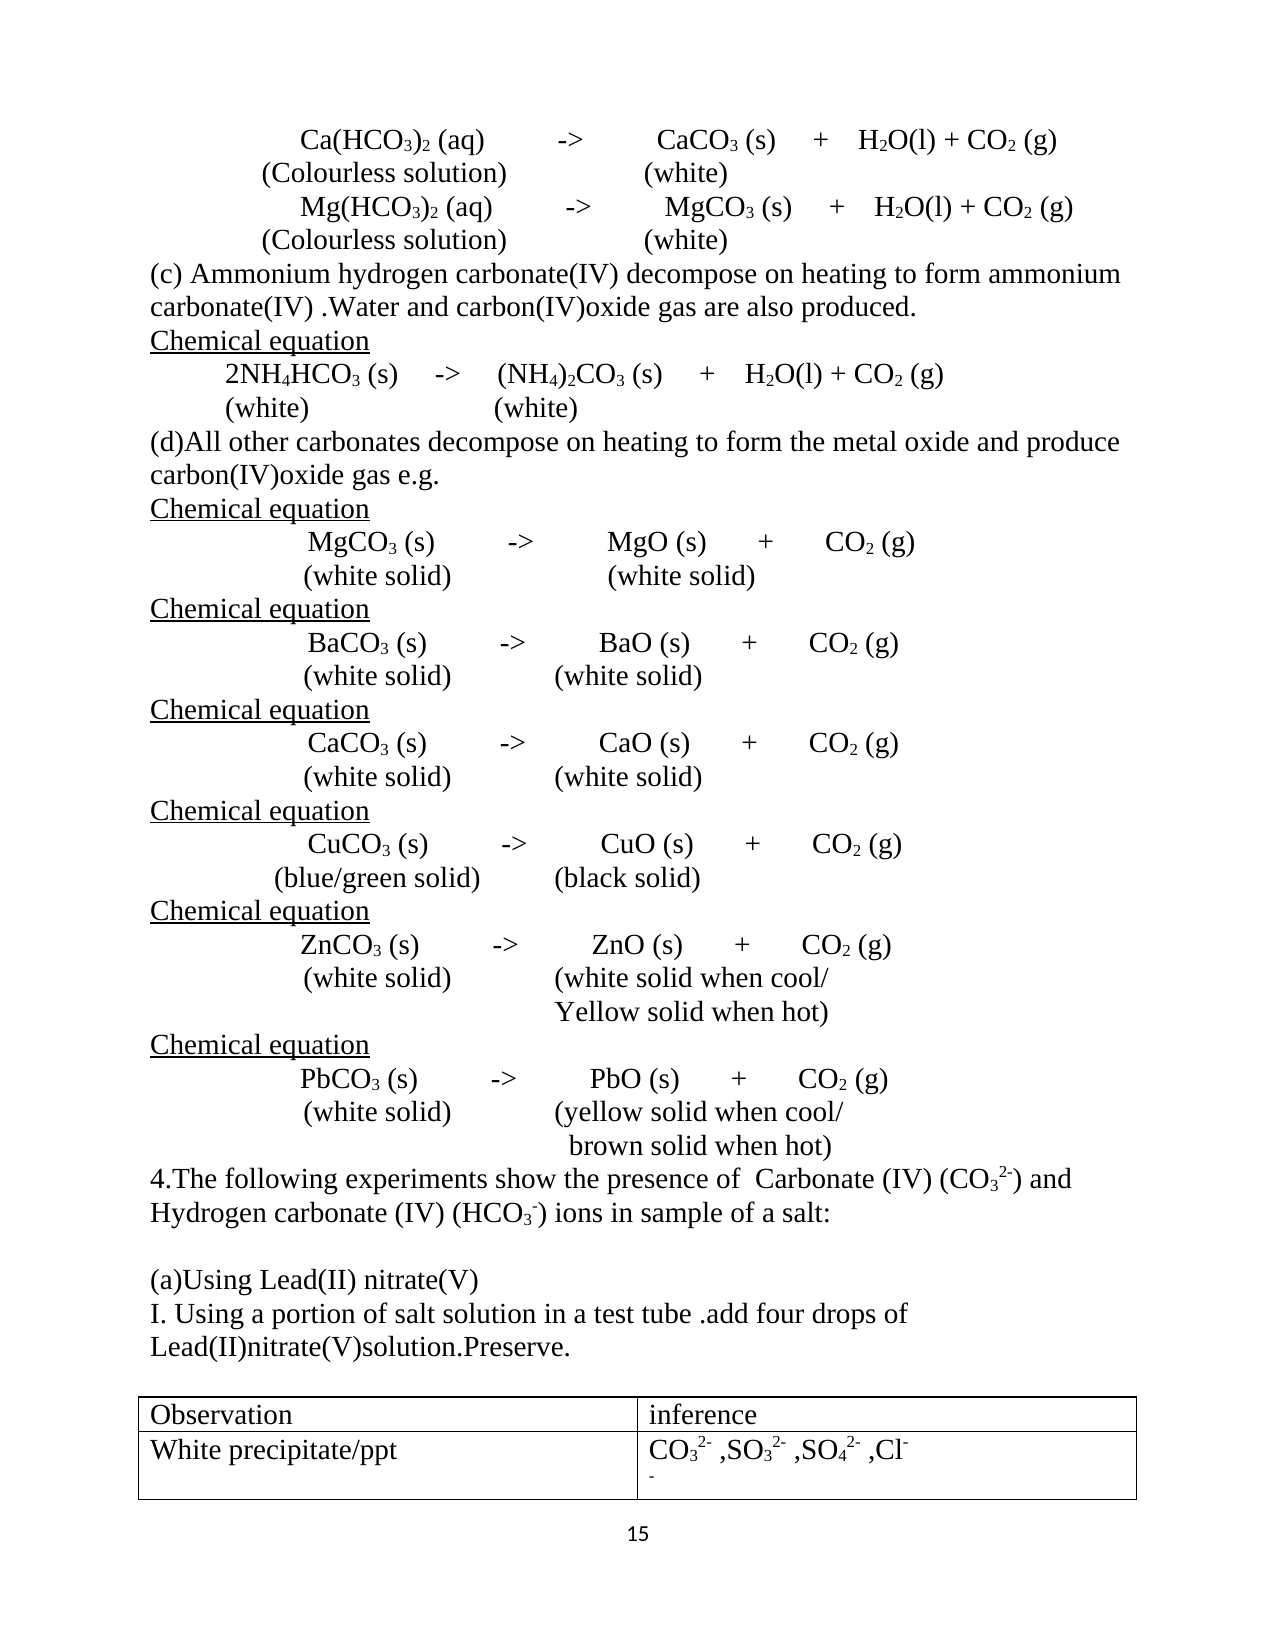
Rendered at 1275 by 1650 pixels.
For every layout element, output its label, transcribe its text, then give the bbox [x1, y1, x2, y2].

text Chemical equation [150, 793, 1125, 826]
table_header inference [638, 1398, 1136, 1431]
text (d)All other carbonates decompose on heating to form the metal oxide and produce carbon(IV)oxide gas e.g. [150, 424, 1125, 491]
text ZnCO3 (s) -> ZnO (s) + CO2 (g) [225, 927, 1125, 960]
text Chemical equation [150, 1027, 1125, 1061]
text 2NH4HCO3 (s) -> (NH4)2CO3 (s) + H2O(l) + CO2 (g) [150, 357, 1125, 390]
text Chemical equation [150, 591, 1125, 625]
text Yellow solid when hot) [525, 994, 1125, 1027]
text (white solid) (white solid when cool/ [150, 960, 1125, 994]
text CuCO3 (s) -> CuO (s) + CO2 (g) [225, 826, 1125, 860]
text CaCO3 (s) -> CaO (s) + CO2 (g) [225, 726, 1125, 759]
text (white) (white) [150, 390, 1125, 424]
text 4.The following experiments show the presence of Carbonate (IV) (CO32-) and Hydrogen carbonate (IV) (HCO3-) ions in sample of a salt: [150, 1162, 1125, 1229]
text Mg(HCO3)2 (aq) -> MgCO3 (s) + H2O(l) + CO2 (g) [225, 189, 1125, 222]
table_header Observation [139, 1398, 637, 1431]
text (white solid) (white solid) [150, 658, 1125, 692]
text BaCO3 (s) -> BaO (s) + CO2 (g) [225, 625, 1125, 658]
text Chemical equation [150, 323, 1125, 357]
text (white solid) (white solid) [150, 558, 1125, 591]
text PbCO3 (s) -> PbO (s) + CO2 (g) [225, 1061, 1125, 1094]
table_cell CO32- ,SO32- ,SO42- ,Cl- - [638, 1432, 1136, 1499]
text Chemical equation [150, 491, 1125, 524]
text (blue/green solid) (black solid) [150, 860, 1125, 893]
text (white solid) (yellow solid when cool/ [150, 1094, 1125, 1128]
text (a)Using Lead(II) nitrate(V) [150, 1262, 1125, 1296]
text (Colourless solution) (white) [150, 222, 1125, 256]
text (Colourless solution) (white) [150, 155, 1125, 189]
text Chemical equation [150, 893, 1125, 927]
text (c) Ammonium hydrogen carbonate(IV) decompose on heating to form ammonium carbonate(IV) .Water and carbon(IV)oxide gas are also produced. [150, 256, 1125, 323]
text Chemical equation [150, 692, 1125, 726]
table_cell White precipitate/ppt [139, 1432, 637, 1499]
text brown solid when hot) [150, 1128, 1125, 1162]
text MgCO3 (s) -> MgO (s) + CO2 (g) [225, 524, 1125, 558]
text (white solid) (white solid) [150, 759, 1125, 793]
text Ca(HCO3)2 (aq) -> CaCO3 (s) + H2O(l) + CO2 (g) [225, 122, 1125, 155]
text I. Using a portion of salt solution in a test tube .add four drops of Lead(II)nitrate(V)solution.Preserve. [150, 1296, 1125, 1363]
